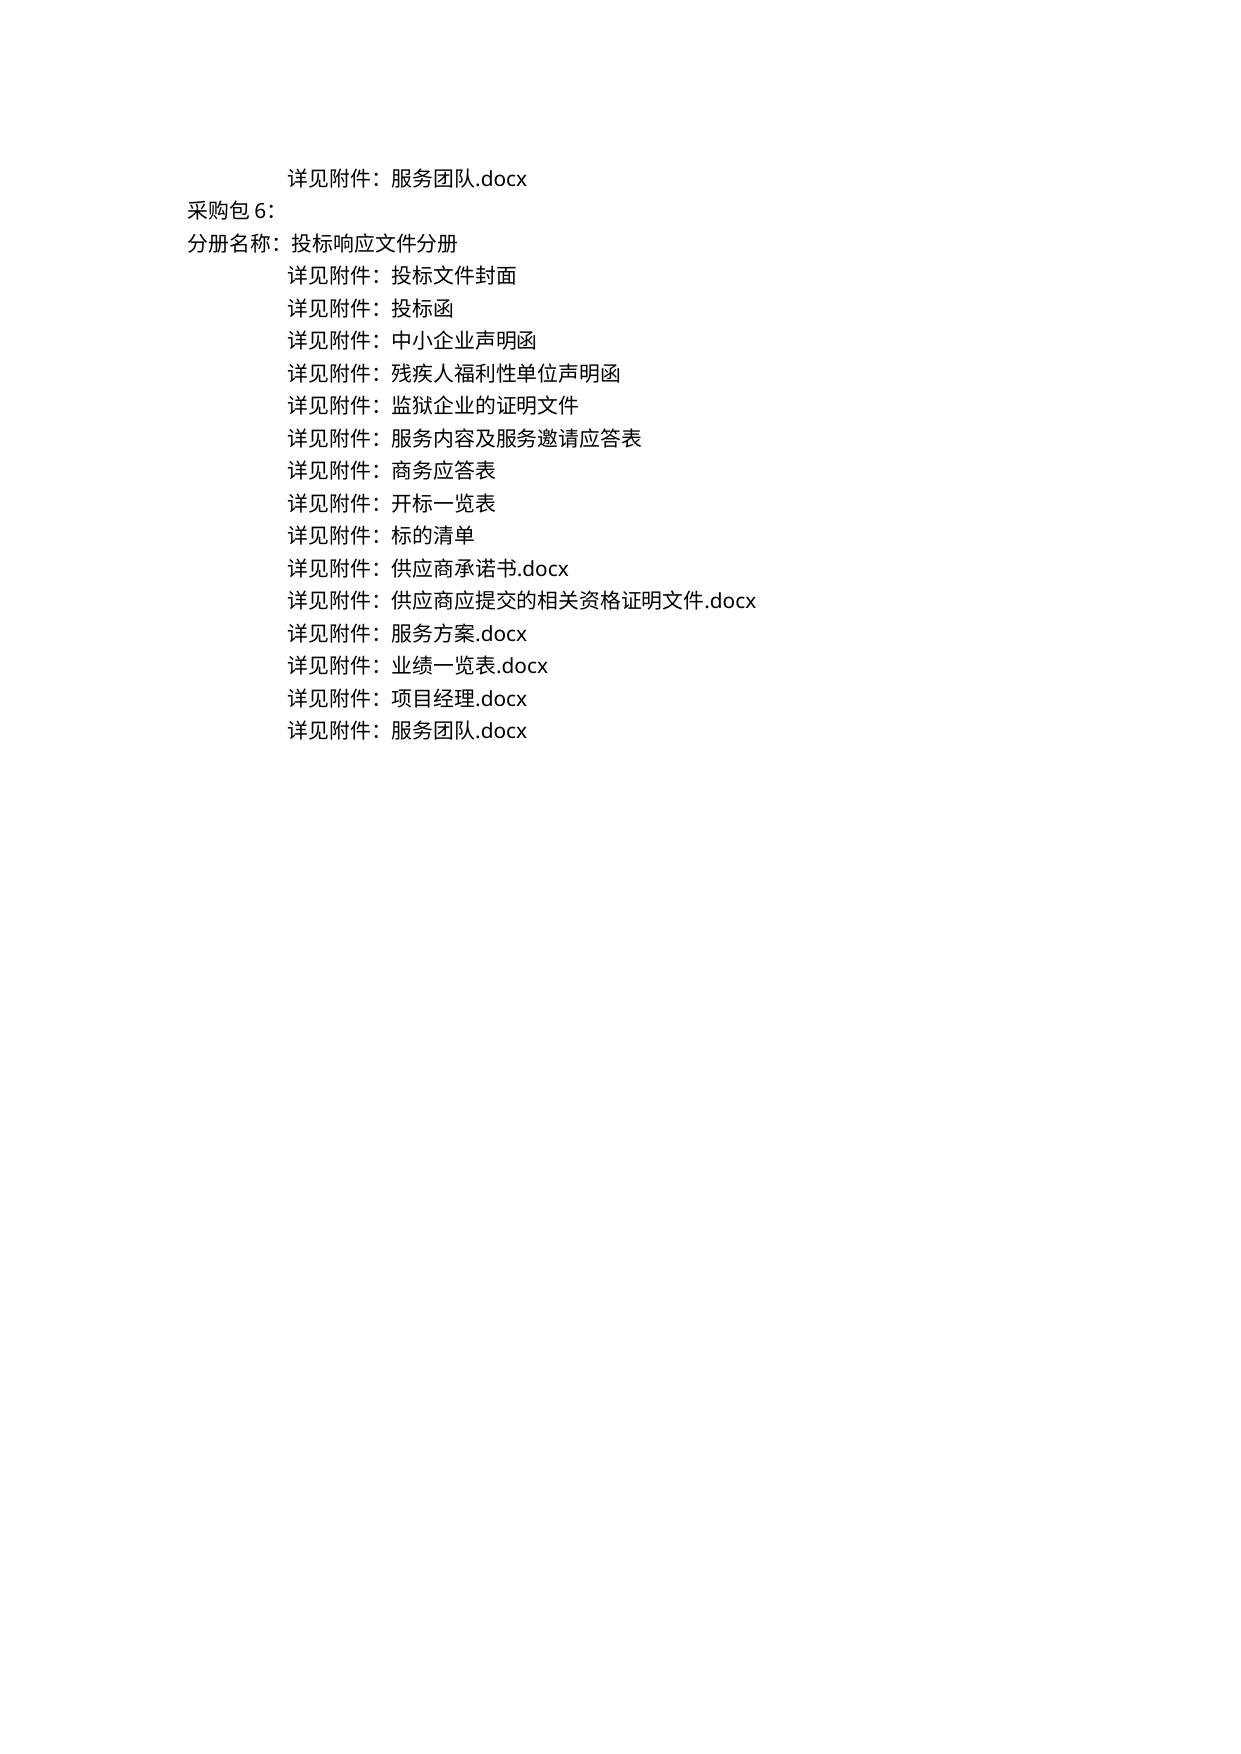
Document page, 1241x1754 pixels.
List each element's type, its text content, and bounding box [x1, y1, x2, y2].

text 详见附件：服务团队.docx [187, 714, 1053, 747]
text 详见附件：开标一览表 [187, 487, 1053, 519]
text 详见附件：监狱企业的证明文件 [187, 389, 1053, 422]
text 详见附件：业绩一览表.docx [187, 649, 1053, 682]
text 详见附件：残疾人福利性单位声明函 [187, 357, 1053, 389]
text 详见附件：供应商承诺书.docx [187, 552, 1053, 584]
text 详见附件：服务内容及服务邀请应答表 [187, 422, 1053, 454]
text 详见附件：中小企业声明函 [187, 324, 1053, 357]
text 详见附件：投标函 [187, 292, 1053, 324]
text 详见附件：服务方案.docx [187, 617, 1053, 649]
text 分册名称：投标响应文件分册 [187, 227, 1053, 259]
text 详见附件：服务团队.docx [187, 162, 1053, 194]
text 详见附件：供应商应提交的相关资格证明文件.docx [187, 584, 1053, 617]
text 详见附件：标的清单 [187, 519, 1053, 552]
text 详见附件：项目经理.docx [187, 682, 1053, 714]
text 详见附件：商务应答表 [187, 454, 1053, 487]
text 采购包6： [187, 194, 1053, 227]
text 详见附件：投标文件封面 [187, 259, 1053, 292]
